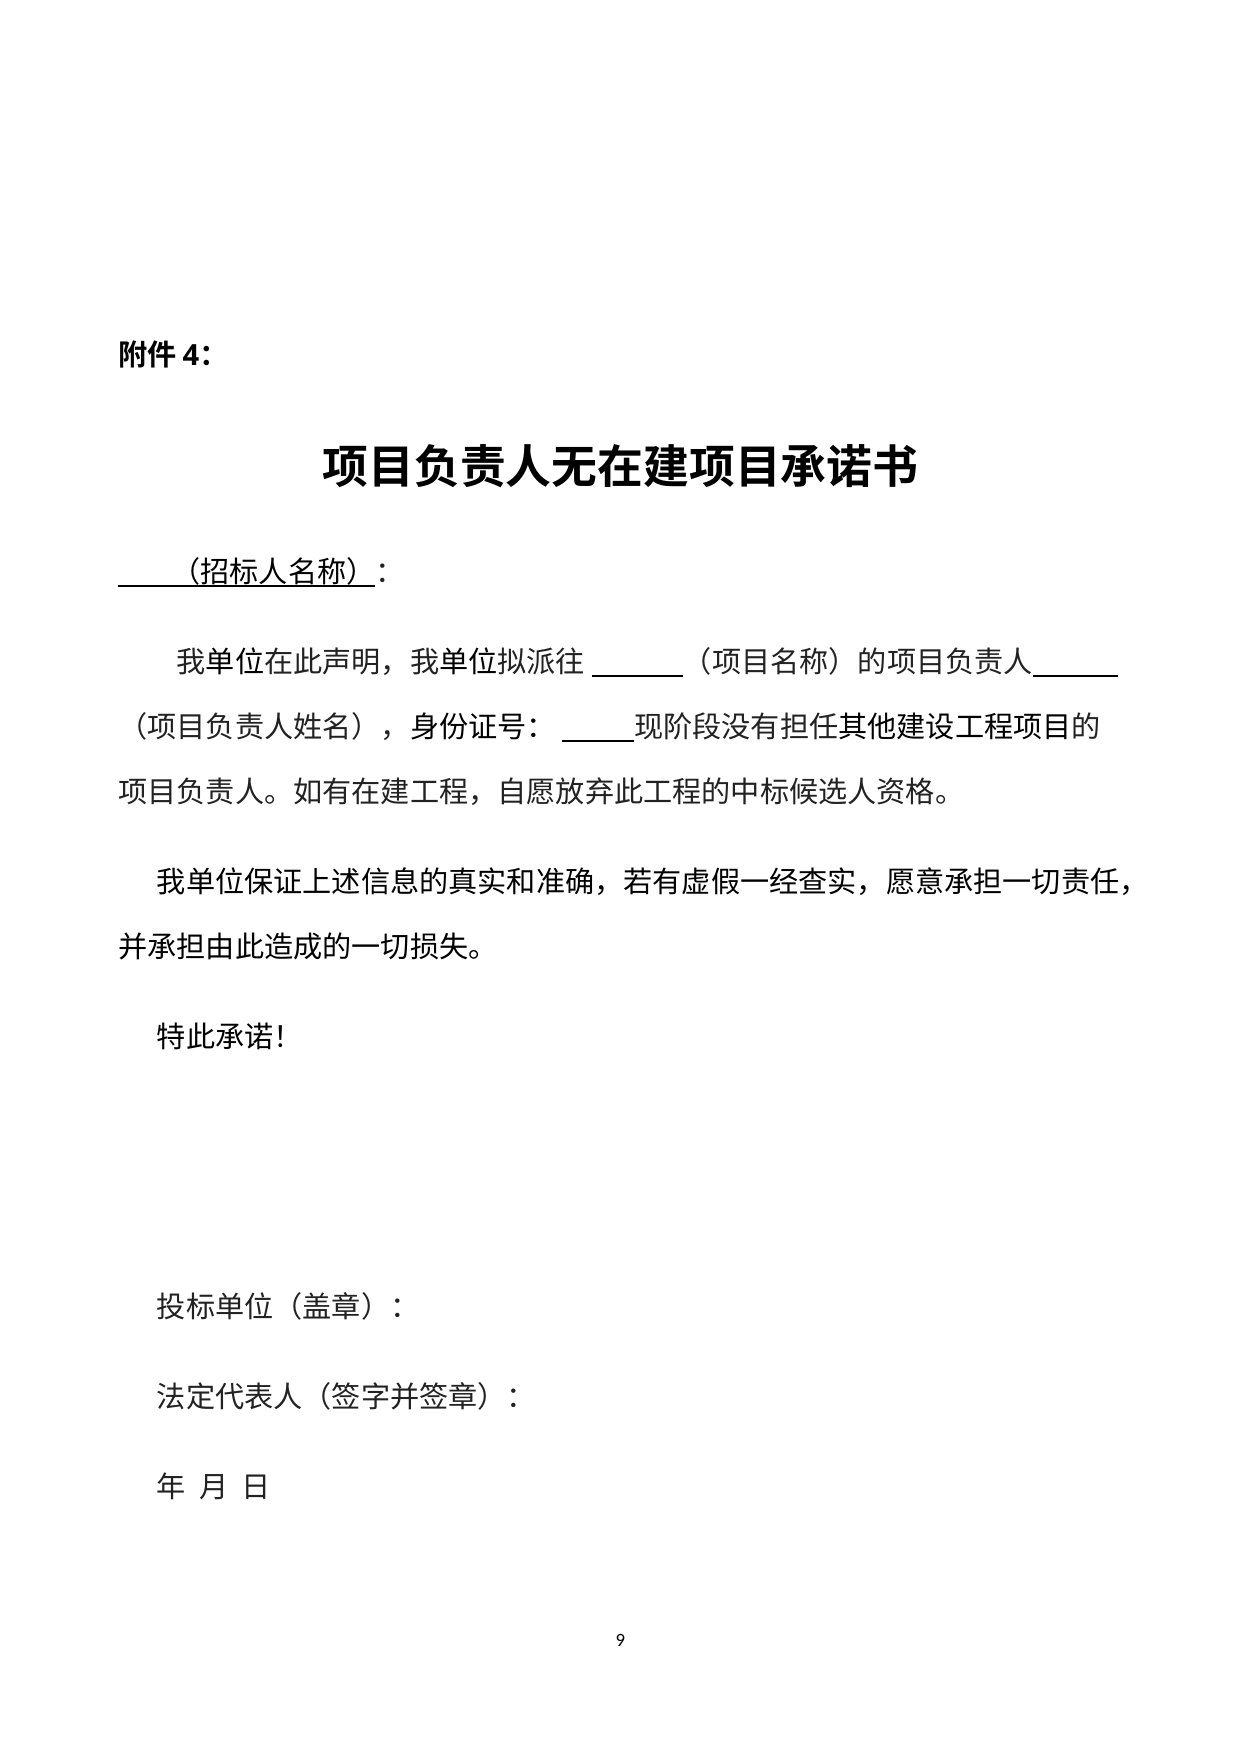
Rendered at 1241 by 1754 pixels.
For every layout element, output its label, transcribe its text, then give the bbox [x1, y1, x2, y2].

text 附件4： [118, 320, 1122, 385]
text （招标人名称）： [118, 537, 1122, 602]
text 特此承诺！ [118, 1002, 1122, 1067]
text 投标单位（盖章）： [118, 1272, 1122, 1337]
text 我单位保证上述信息的真实和准确，若有虚假一经查实，愿意承担一切责任，并承担由此造成的一切损失。 [118, 847, 1122, 977]
subtitle 项目负责人无在建项目承诺书 [118, 414, 1122, 512]
text 我单位在此声明，我单位拟派往 （项目名称）的项目负责人 （项目负责人姓名），身份证号： 现阶段没有担任其他建设工程项目的项目负责人。如有在建工程，自愿放弃此工程的中标候选人资格。 [118, 627, 1122, 822]
text 年 月 日 [118, 1452, 1122, 1517]
text 法定代表人（签字并签章）： [118, 1362, 1122, 1427]
